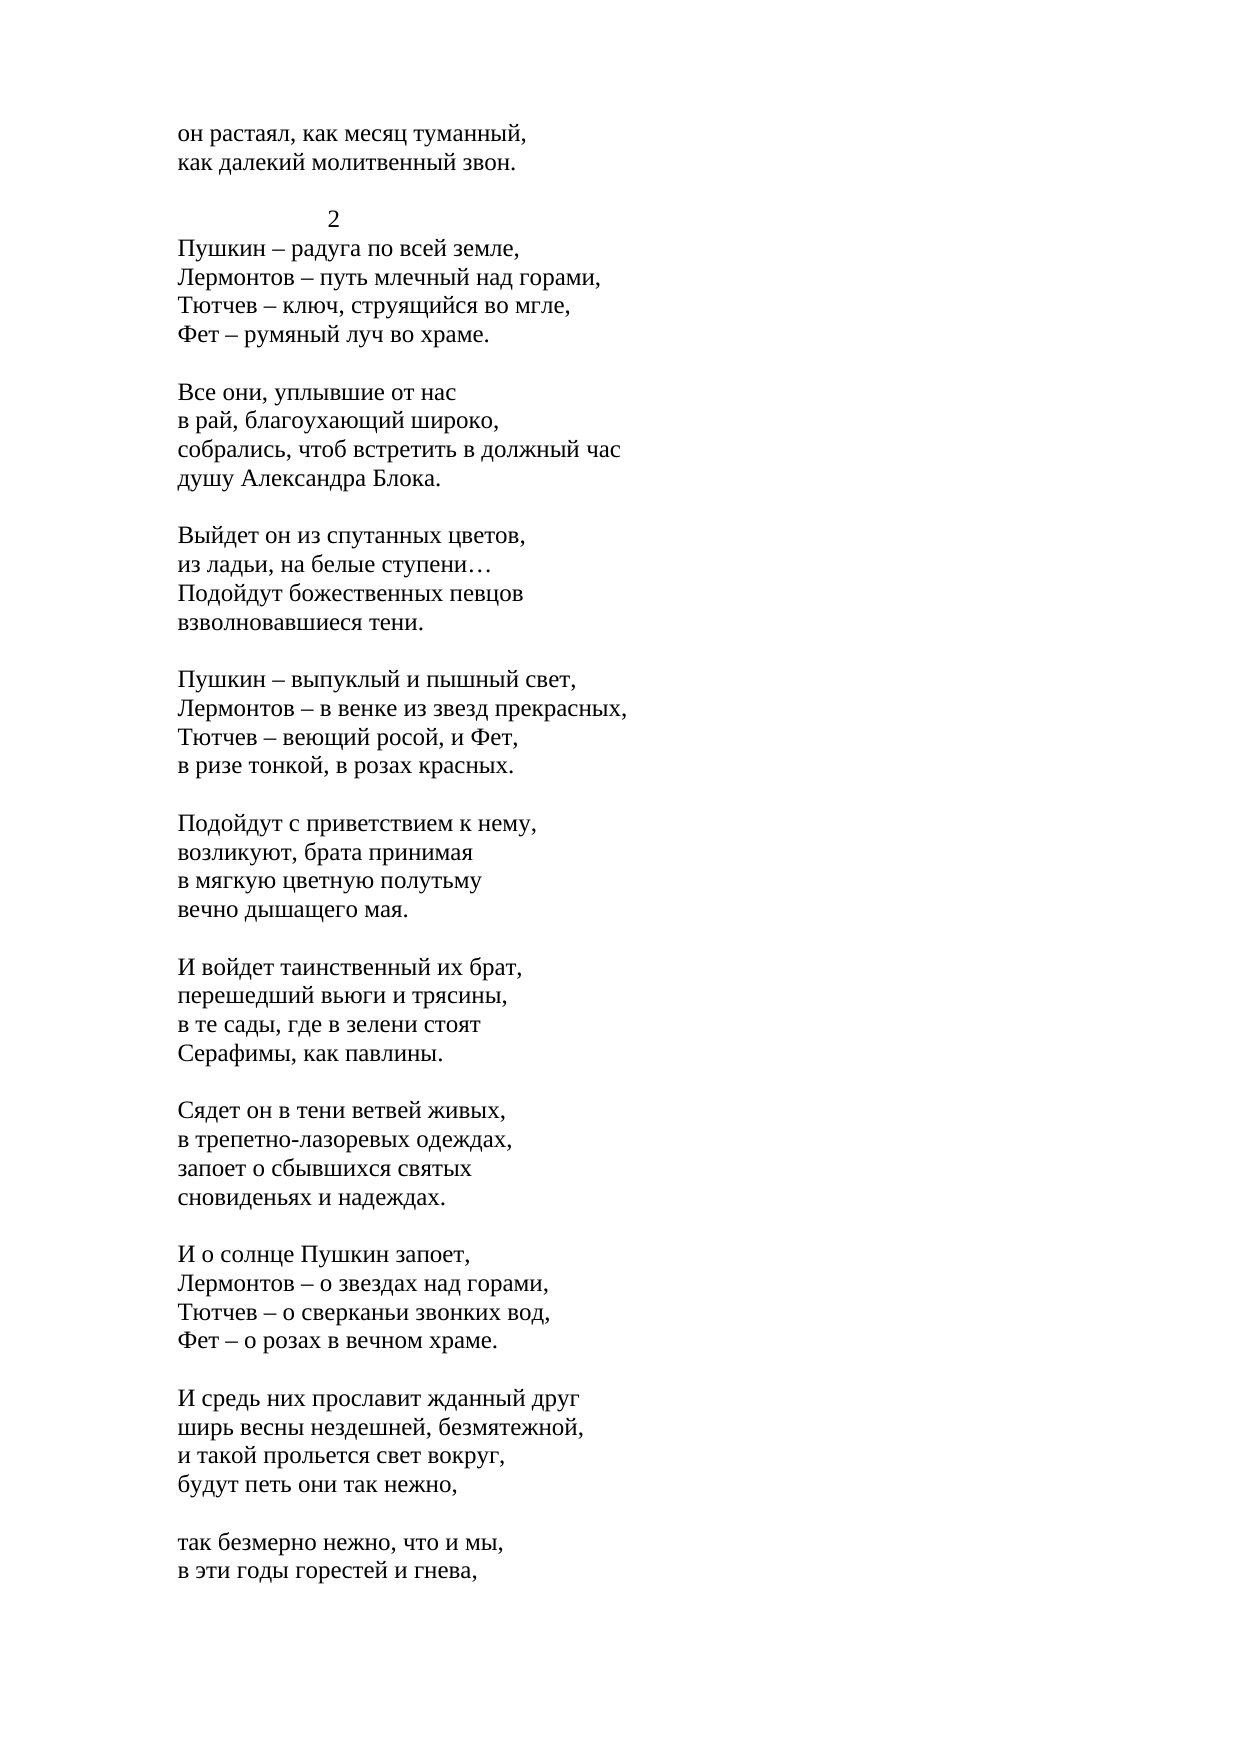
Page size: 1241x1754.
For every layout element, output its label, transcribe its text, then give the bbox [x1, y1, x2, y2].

text 2 [177, 204, 1152, 233]
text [177, 233, 1152, 1584]
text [177, 118, 1152, 176]
